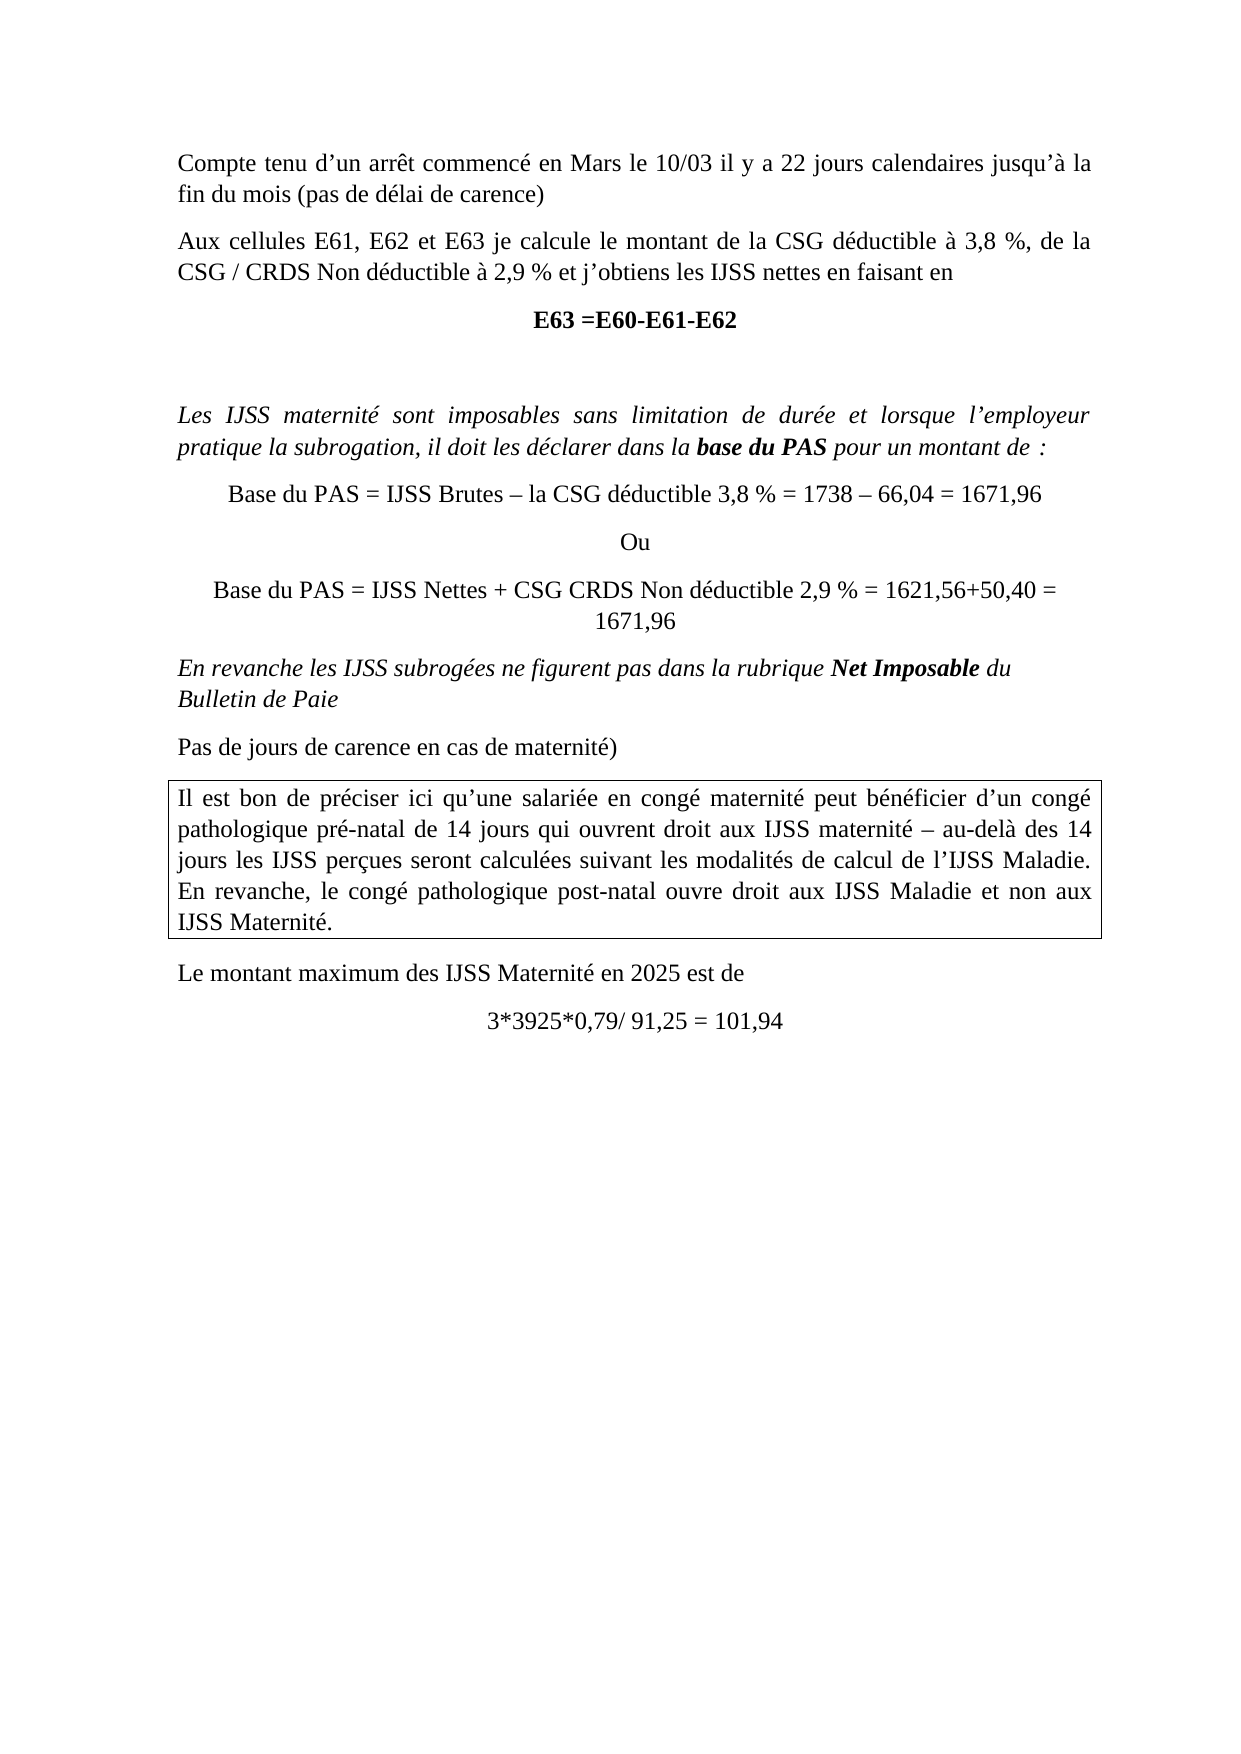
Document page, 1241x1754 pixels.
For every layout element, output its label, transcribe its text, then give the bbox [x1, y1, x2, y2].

text En revanche les IJSS subrogées ne figurent pas dans la rubrique Net Imposable du Bulletin de Paie [177, 653, 1093, 713]
text Base du PAS = IJSS Brutes – la CSG déductible 3,8 % = 1738 – 66,04 = 1671,96 [177, 479, 1093, 508]
text Il est bon de préciser ici qu’une salariée en congé maternité peut bénéficier d’un congé pathologique pré-natal de 14 jours qui ouvrent droit aux IJSS maternité – au-delà des 14 jours les IJSS perçues seront calculées suivant les modalités de calcul de l’IJSS Maladie. En revanche, le congé pathologique post-natal ouvre droit aux IJSS Maladie et non aux IJSS Maternité. [169, 781, 1101, 938]
text E63 =E60-E61-E62 [177, 305, 1093, 334]
text Les IJSS maternité sont imposables sans limitation de durée et lorsque l’employeur pratique la subrogation, il doit les déclarer dans la base du PAS pour un montant de : [177, 401, 1093, 460]
text 3*3925*0,79/ 91,25 = 101,94 [177, 1006, 1093, 1034]
text Le montant maximum des IJSS Maternité en 2025 est de [177, 958, 1093, 987]
text Compte tenu d’un arrêt commencé en Mars le 10/03 il y a 22 jours calendaires jusqu’à la fin du mois (pas de délai de carence) [177, 148, 1093, 207]
text Pas de jours de carence en cas de maternité) [177, 732, 1093, 761]
text Ou [177, 527, 1093, 556]
text Aux cellules E61, E62 et E63 je calcule le montant de la CSG déductible à 3,8 %, de la CSG / CRDS Non déductible à 2,9 % et j’obtiens les IJSS nettes en faisant en [177, 226, 1093, 286]
text Base du PAS = IJSS Nettes + CSG CRDS Non déductible 2,9 % = 1621,56+50,40 = 1671,96 [177, 575, 1093, 634]
